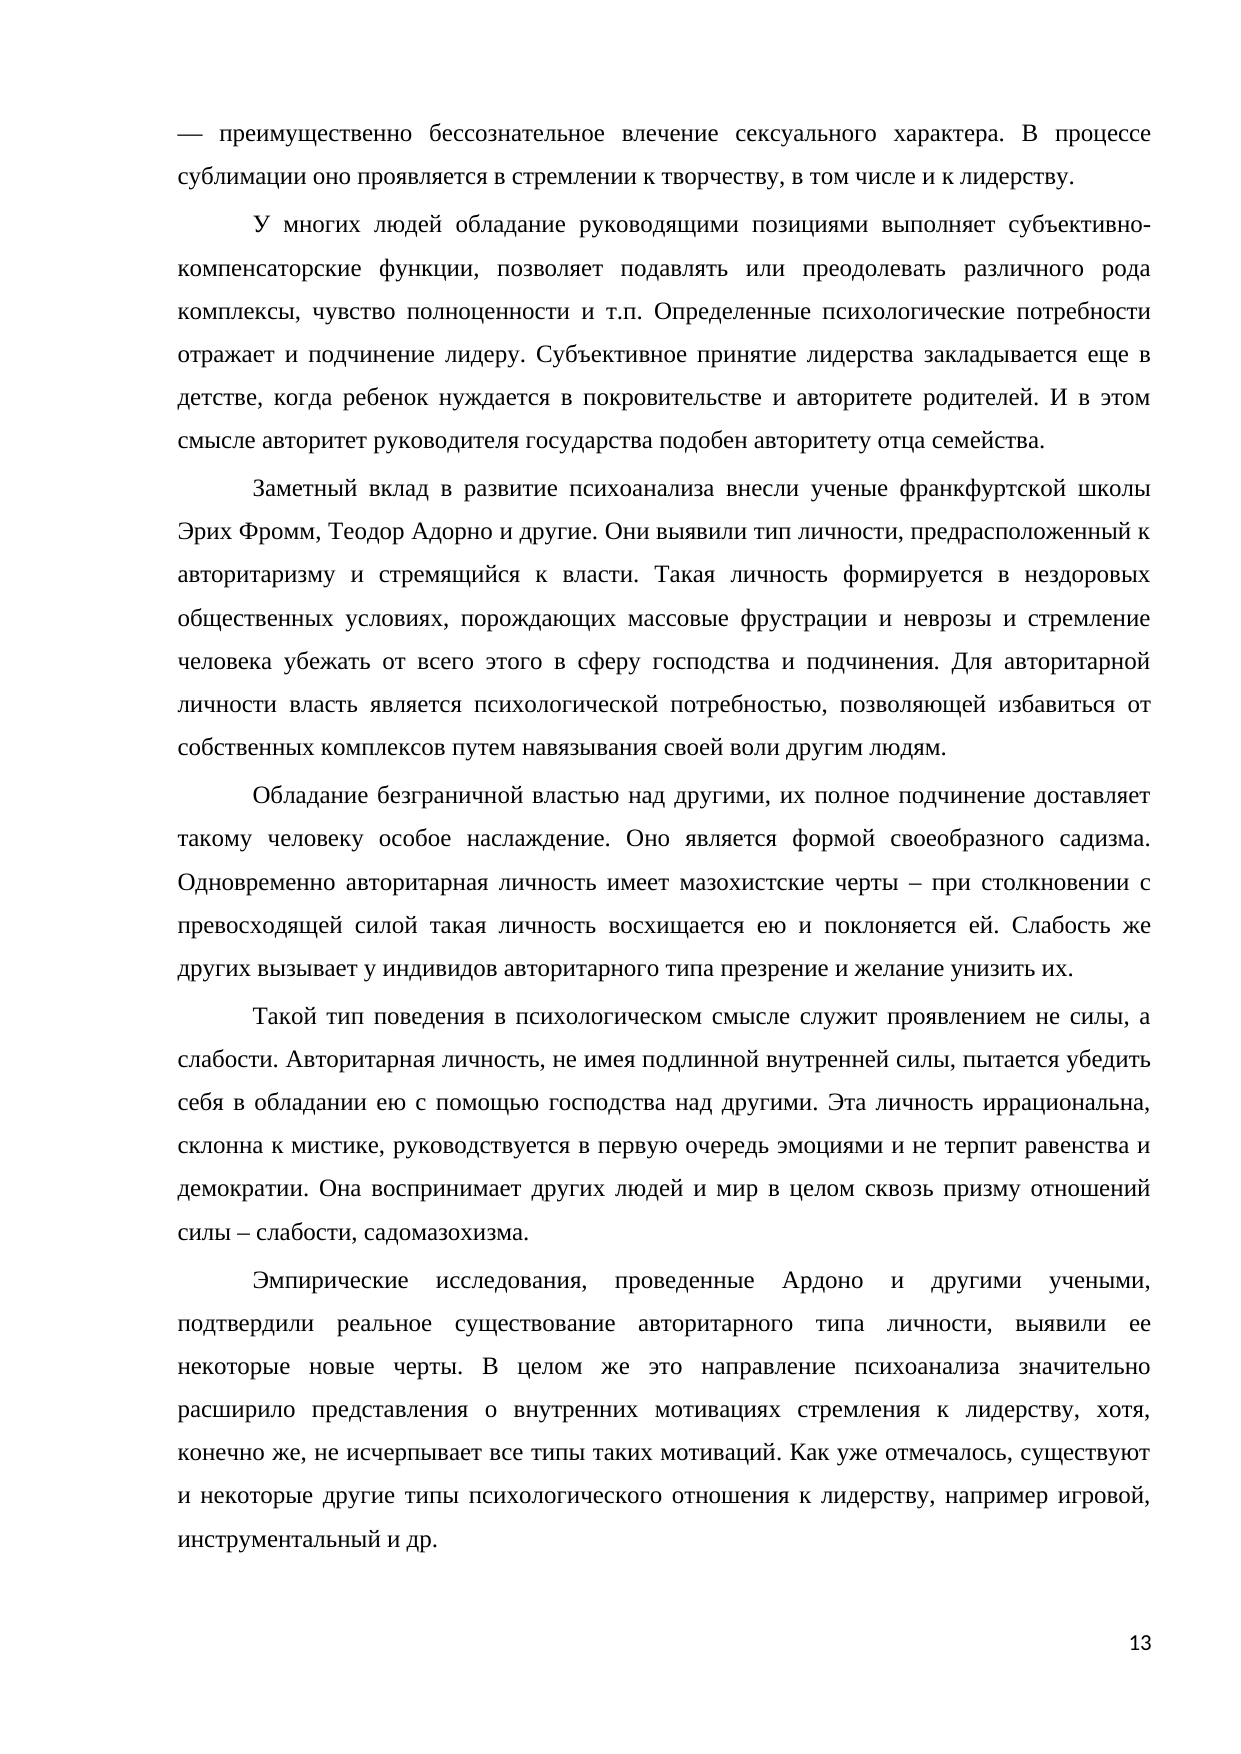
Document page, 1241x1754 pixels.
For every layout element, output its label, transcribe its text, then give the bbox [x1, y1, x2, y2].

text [177, 118, 1152, 190]
text Такой тип поведения в психологическом смысле служит проявлением не силы, а слабости. Авторитарная личность, не имея подлинной внутренней силы, пытается убедить себя в обладании ею с помощью господства над другими. Эта личность иррациональна, склонна к мистике, руководствуется в первую очередь эмоциями и не терпит равенства и демократии. Она воспринимает других людей и мир в целом сквозь призму отношений силы – слабости, садомазохизма. [177, 1001, 1152, 1245]
text Эмпирические исследования, проведенные Ардоно и другими учеными, подтвердили реальное существование авторитарного типа личности, выявили ее некоторые новые черты. В целом же это направление психоанализа значительно расширило представления о внутренних мотивациях стремления к лидерству, хотя, конечно же, не исчерпывает все типы таких мотиваций. Как уже отмечалось, существуют и некоторые другие типы психологического отношения к лидерству, например игровой, инструментальный и др. [177, 1265, 1152, 1552]
text Обладание безграничной властью над другими, их полное подчинение доставляет такому человеку особое наслаждение. Оно является формой своеобразного садизма. Одновременно авторитарная личность имеет мазохистские черты – при столкновении с превосходящей силой такая личность восхищается ею и поклоняется ей. Слабость же других вызывает у индивидов авторитарного типа презрение и желание унизить их. [177, 780, 1152, 982]
text У многих людей обладание руководящими позициями выполняет субъективно-компенсаторские функции, позволяет подавлять или преодолевать различного рода комплексы, чувство полноценности и т.п. Определенные психологические потребности отражает и подчинение лидеру. Субъективное принятие лидерства закладывается еще в детстве, когда ребенок нуждается в покровительстве и авторитете родителей. И в этом смысле авторитет руководителя государства подобен авторитету отца семейства. [177, 209, 1152, 454]
text Заметный вклад в развитие психоанализа внесли ученые франкфуртской школы Эрих Фромм, Теодор Адорно и другие. Они выявили тип личности, предрасположенный к авторитаризму и стремящийся к власти. Такая личность формируется в нездоровых общественных условиях, порождающих массовые фрустрации и неврозы и стремление человека убежать от всего этого в сферу господства и подчинения. Для авторитарной личности власть является психологической потребностью, позволяющей избавиться от собственных комплексов путем навязывания своей воли другим людям. [177, 473, 1152, 761]
